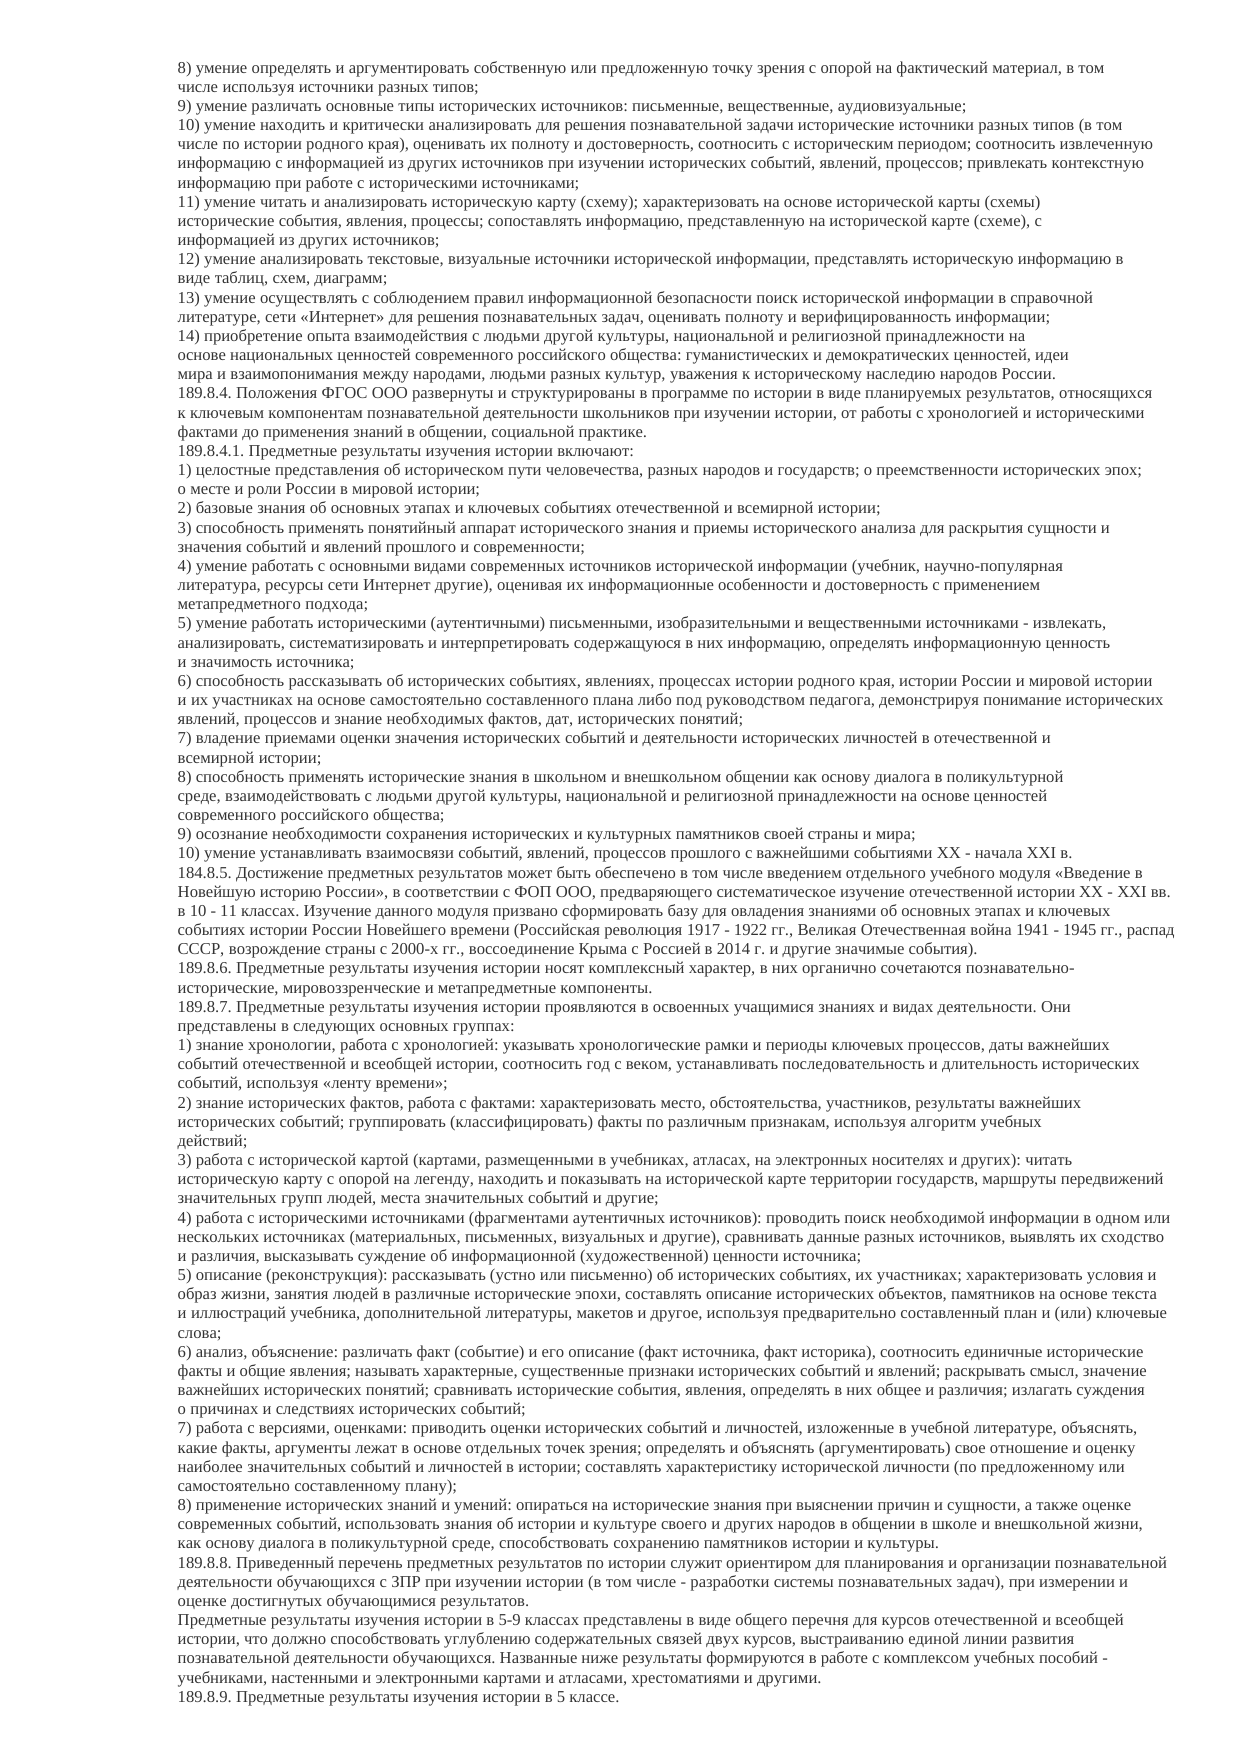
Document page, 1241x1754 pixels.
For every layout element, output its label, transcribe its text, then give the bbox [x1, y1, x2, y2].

list базовые знания об основных этапах и ключевых событиях отечественной и всемирной истории; [177, 498, 1192, 517]
list знание хронологии, работа с хронологией: указывать хронологические рамки и периоды ключевых процессов, даты важнейших событий отечественной и всеобщей истории, соотносить год с веком, устанавливать последовательность и длительность исторических событий, используя «ленту времени»; [177, 1035, 1173, 1092]
list умение читать и анализировать историческую карту (схему); характеризовать на основе исторической карты (схемы) исторические события, явления, процессы; сопоставлять информацию, представленную на исторической карте (схеме), с информацией из других источников; [177, 192, 1141, 249]
list анализ, объяснение: различать факт (событие) и его описание (факт источника, факт историка), соотносить единичные исторические факты и общие явления; называть характерные, существенные признаки исторических событий и явлений; раскрывать смысл, значение важнейших исторических понятий; сравнивать исторические события, явления, определять в них общее и различия; излагать суждения о причинах и следствиях исторических событий; [177, 1342, 1157, 1418]
list способность применять понятийный аппарат исторического знания и приемы исторического анализа для раскрытия сущности и значения событий и явлений прошлого и современности; [177, 517, 1178, 556]
list описание (реконструкция): рассказывать (устно или письменно) об исторических событиях, их участниках; характеризовать условия и образ жизни, занятия людей в различные исторические эпохи, составлять описание исторических объектов, памятников на основе текста и иллюстраций учебника, дополнительной литературы, макетов и другое, используя предварительно составленный план и (или) ключевые слова; [177, 1265, 1169, 1342]
list Приведенный перечень предметных результатов по истории служит ориентиром для планирования и организации познавательной деятельности обучающихся с ЗПР при изучении истории (в том числе - разработки системы познавательных задач), при измерении и оценке достигнутых обучающимися результатов. [177, 1552, 1181, 1610]
list умение осуществлять с соблюдением правил информационной безопасности поиск исторической информации в справочной литературе, сети «Интернет» для решения познавательных задач, оценивать полноту и верифицированность информации; [177, 287, 1180, 326]
list умение работать историческими (аутентичными) письменными, изобразительными и вещественными источниками - извлекать, анализировать, систематизировать и интерпретировать содержащуюся в них информацию, определять информационную ценность и значимость источника; [177, 613, 1124, 671]
text 184.8.5. Достижение предметных результатов может быть обеспечено в том числе введением отдельного учебного модуля «Введение в Новейшую историю России», в соответствии с ФОП ООО, предваряющего систематическое изучение отечественной истории XX - XXI вв. в 10 - 11 классах. Изучение данного модуля призвано сформировать базу для овладения знаниями об основных этапах и ключевых событиях истории России Новейшего времени (Российская революция 1917 - 1922 гг., Великая Отечественная война 1941 - 1945 гг., распад СССР, возрождение страны с 2000-х гг., воссоединение Крыма с Россией в 2014 г. и другие значимые события). [177, 862, 1176, 958]
list Предметные результаты изучения истории в 5 классе. [177, 1687, 1192, 1706]
list работа с историческими источниками (фрагментами аутентичных источников): проводить поиск необходимой информации в одном или нескольких источниках (материальных, письменных, визуальных и другие), сравнивать данные разных источников, выявлять их сходство и различия, высказывать суждение об информационной (художественной) ценности источника; [177, 1207, 1177, 1265]
list Предметные результаты изучения истории включают: [177, 441, 1192, 460]
list Положения ФГОС ООО развернуты и структурированы в программе по истории в виде планируемых результатов, относящихся к ключевым компонентам познавательной деятельности школьников при изучении истории, от работы с хронологией и историческими фактами до применения знаний в общении, социальной практике. [177, 383, 1163, 441]
list умение анализировать текстовые, визуальные источники исторической информации, представлять историческую информацию в виде таблиц, схем, диаграмм; [177, 249, 1159, 287]
list умение работать с основными видами современных источников исторической информации (учебник, научно-популярная литература, ресурсы сети Интернет другие), оценивая их информационные особенности и достоверность с применением метапредметного подхода; [177, 556, 1149, 613]
list способность применять исторические знания в школьном и внешкольном общении как основу диалога в поликультурной среде, взаимодействовать с людьми другой культуры, национальной и религиозной принадлежности на основе ценностей современного российского общества; [177, 767, 1110, 824]
list целостные представления об историческом пути человечества, разных народов и государств; о преемственности исторических эпох; о месте и роли России в мировой истории; [177, 460, 1154, 498]
list умение находить и критически анализировать для решения познавательной задачи исторические источники разных типов (в том числе по истории родного края), оценивать их полноту и достоверность, соотносить с историческим периодом; соотносить извлеченную информацию с информацией из других источников при изучении исторических событий, явлений, процессов; привлекать контекстную информацию при работе с историческими источниками; [177, 115, 1166, 192]
list работа с исторической картой (картами, размещенными в учебниках, атласах, на электронных носителях и других): читать историческую карту с опорой на легенду, находить и показывать на исторической карте территории государств, маршруты передвижений значительных групп людей, места значительных событий и другие; [177, 1150, 1177, 1207]
list умение определять и аргументировать собственную или предложенную точку зрения с опорой на фактический материал, в том числе используя источники разных типов; [177, 57, 1148, 96]
list знание исторических фактов, работа с фактами: характеризовать место, обстоятельства, участников, результаты важнейших исторических событий; группировать (классифицировать) факты по различным признакам, используя алгоритм учебных действий; [177, 1092, 1115, 1150]
list способность рассказывать об исторических событиях, явлениях, процессах истории родного края, истории России и мировой истории и их участниках на основе самостоятельно составленного плана либо под руководством педагога, демонстрируя понимание исторических явлений, процессов и знание необходимых фактов, дат, исторических понятий; [177, 671, 1165, 728]
list работа с версиями, оценками: приводить оценки исторических событий и личностей, изложенные в учебной литературе, объяснять, какие факты, аргументы лежат в основе отдельных точек зрения; определять и объяснять (аргументировать) свое отношение и оценку наиболее значительных событий и личностей в истории; составлять характеристику исторической личности (по предложенному или самостоятельно составленному плану); [177, 1418, 1180, 1495]
list умение различать основные типы исторических источников: письменные, вещественные, аудиовизуальные; [177, 96, 1192, 115]
list осознание необходимости сохранения исторических и культурных памятников своей страны и мира; [177, 824, 1192, 843]
list Предметные результаты изучения истории носят комплексный характер, в них органично сочетаются познавательно-исторические, мировоззренческие и метапредметные компоненты. [177, 958, 1175, 997]
text Предметные результаты изучения истории в 5-9 классах представлены в виде общего перечня для курсов отечественной и всеобщей истории, что должно способствовать углублению содержательных связей двух курсов, выстраиванию единой линии развития познавательной деятельности обучающихся. Названные ниже результаты формируются в работе с комплексом учебных пособий - учебниками, настенными и электронными картами и атласами, хрестоматиями и другими. [177, 1610, 1173, 1687]
list применение исторических знаний и умений: опираться на исторические знания при выяснении причин и сущности, а также оценке современных событий, использовать знания об истории и культуре своего и других народов в общении в школе и внешкольной жизни, как основу диалога в поликультурной среде, способствовать сохранению памятников истории и культуры. [177, 1495, 1170, 1552]
list умение устанавливать взаимосвязи событий, явлений, процессов прошлого с важнейшими событиями XX - начала XXI в. [177, 843, 1192, 862]
list приобретение опыта взаимодействия с людьми другой культуры, национальной и религиозной принадлежности на основе национальных ценностей современного российского общества: гуманистических и демократических ценностей, идеи мира и взаимопонимания между народами, людьми разных культур, уважения к историческому наследию народов России. [177, 326, 1077, 383]
list Предметные результаты изучения истории проявляются в освоенных учащимися знаниях и видах деятельности. Они представлены в следующих основных группах: [177, 997, 1173, 1035]
list владение приемами оценки значения исторических событий и деятельности исторических личностей в отечественной и всемирной истории; [177, 728, 1131, 767]
